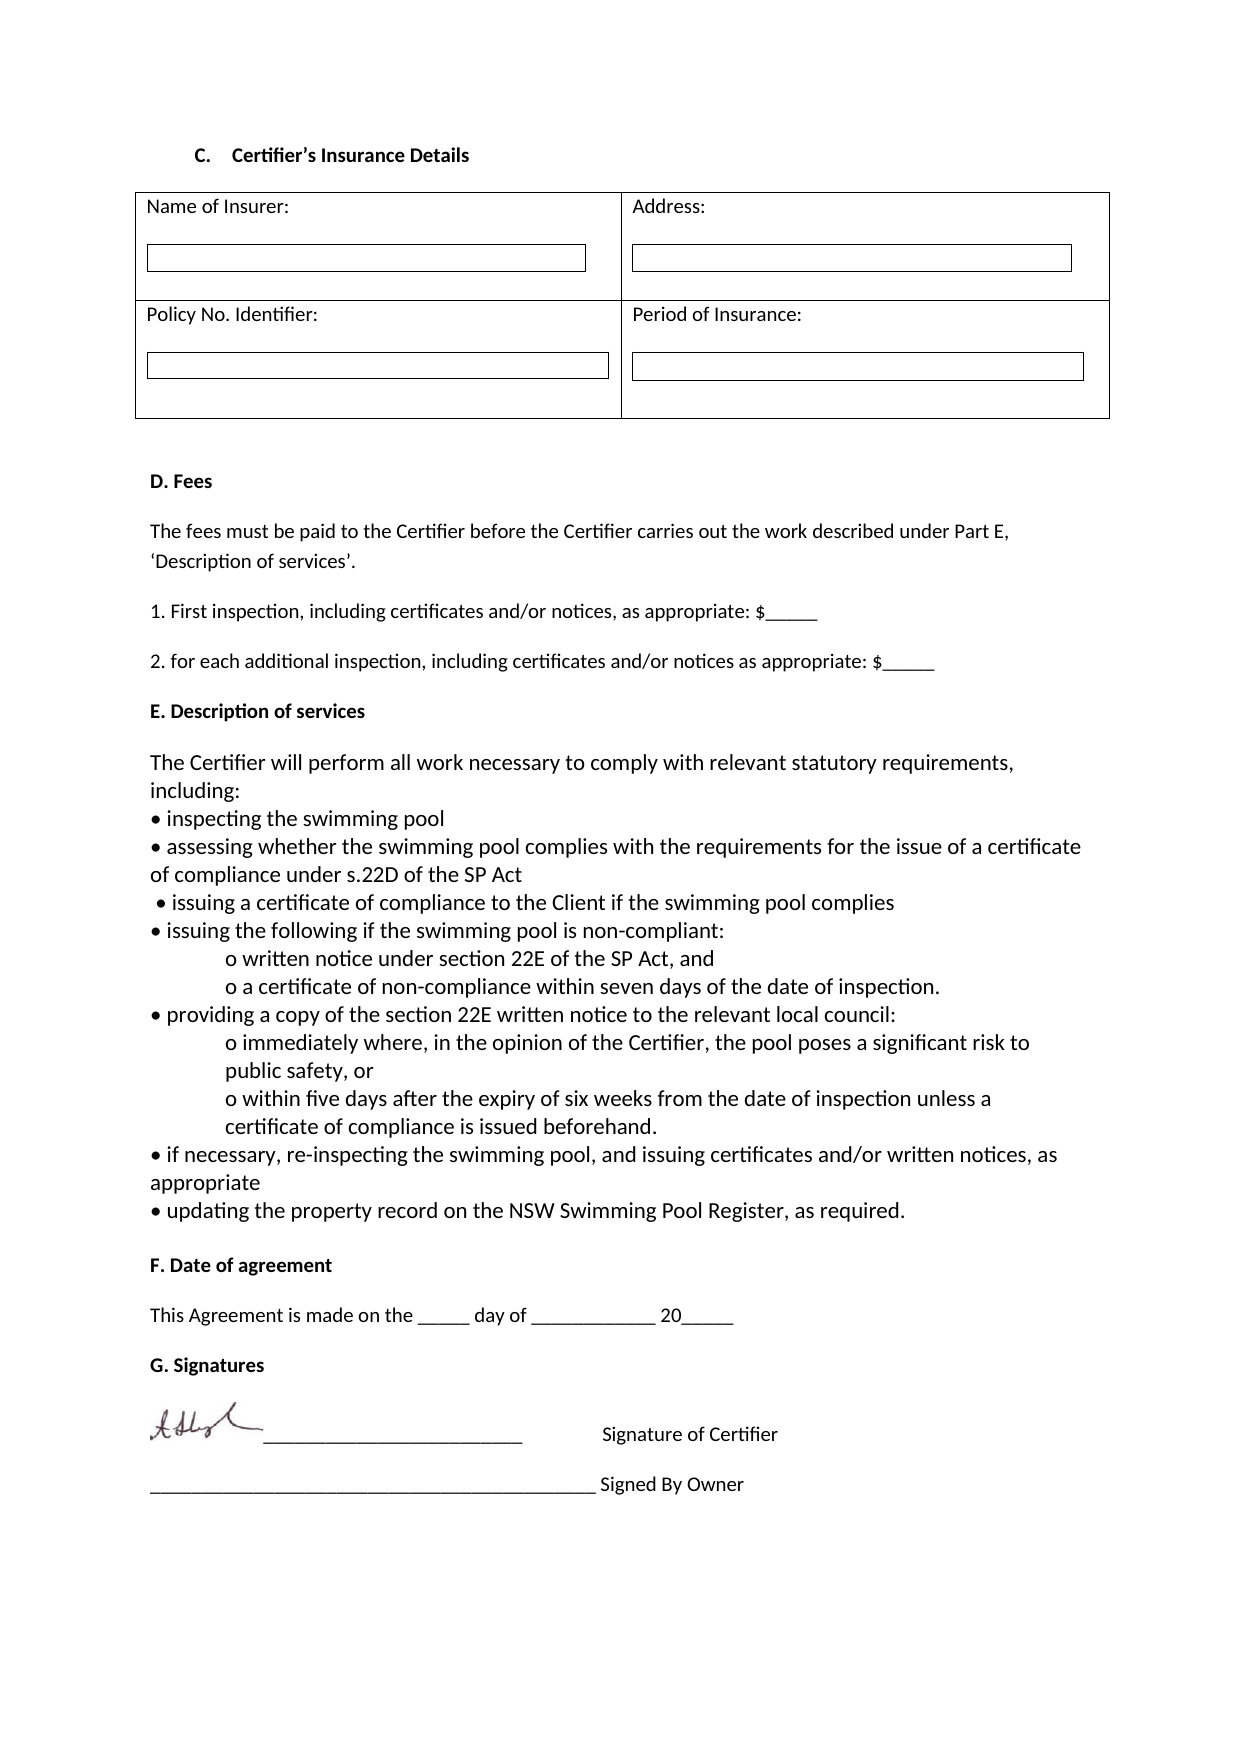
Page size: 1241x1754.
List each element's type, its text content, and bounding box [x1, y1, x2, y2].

text 1. First inspection, including certificates and/or notices, as appropriate: $_____ [150, 598, 1090, 623]
text • issuing the following if the swimming pool is non-compliant: [150, 916, 1090, 944]
text The fees must be paid to the Certifier before the Certifier carries out the work described under Part E, ‘Description of services’. [150, 519, 1090, 573]
list Certifier’s Insurance Details [194, 142, 1090, 168]
text • inspecting the swimming pool [150, 804, 1090, 832]
text 2. for each additional inspection, including certificates and/or notices as appropriate: $_____ [150, 648, 1090, 673]
text • providing a copy of the section 22E written notice to the relevant local council: [150, 1000, 1090, 1028]
table_header Name of Insurer: [136, 193, 621, 300]
text _________________________ Signature of Certifier [150, 1402, 1090, 1447]
text o written notice under section 22E of the SP Act, and [150, 944, 1090, 972]
text This Agreement is made on the _____ day of ____________ 20_____ [150, 1302, 1090, 1328]
text • updating the property record on the NSW Swimming Pool Register, as required. [150, 1196, 1090, 1224]
text G. Signatures [150, 1352, 1090, 1378]
text ___________________________________________ Signed By Owner [150, 1471, 1090, 1497]
table_cell Period of Insurance: [622, 301, 1109, 418]
text • issuing a certificate of compliance to the Client if the swimming pool complies [150, 888, 1090, 916]
text The Certifier will perform all work necessary to comply with relevant statutory requirements, including: [150, 748, 1090, 804]
text D. Fees [150, 469, 1090, 494]
text • assessing whether the swimming pool complies with the requirements for the issue of a certificate of compliance under s.22D of the SP Act [150, 832, 1090, 888]
text E. Description of services [150, 698, 1090, 723]
picture [150, 1402, 264, 1442]
text F. Date of agreement [150, 1252, 1090, 1278]
table_header Address: [622, 193, 1109, 300]
text o a certificate of non-compliance within seven days of the date of inspection. [150, 972, 1090, 1000]
text • if necessary, re-inspecting the swimming pool, and issuing certificates and/or written notices, as appropriate [150, 1140, 1090, 1196]
text o within five days after the expiry of six weeks from the date of inspection unless a certificate of compliance is issued beforehand. [225, 1084, 1090, 1140]
text o immediately where, in the opinion of the Certifier, the pool poses a significant risk to public safety, or [225, 1028, 1090, 1084]
table_cell Policy No. Identifier: [136, 301, 621, 418]
